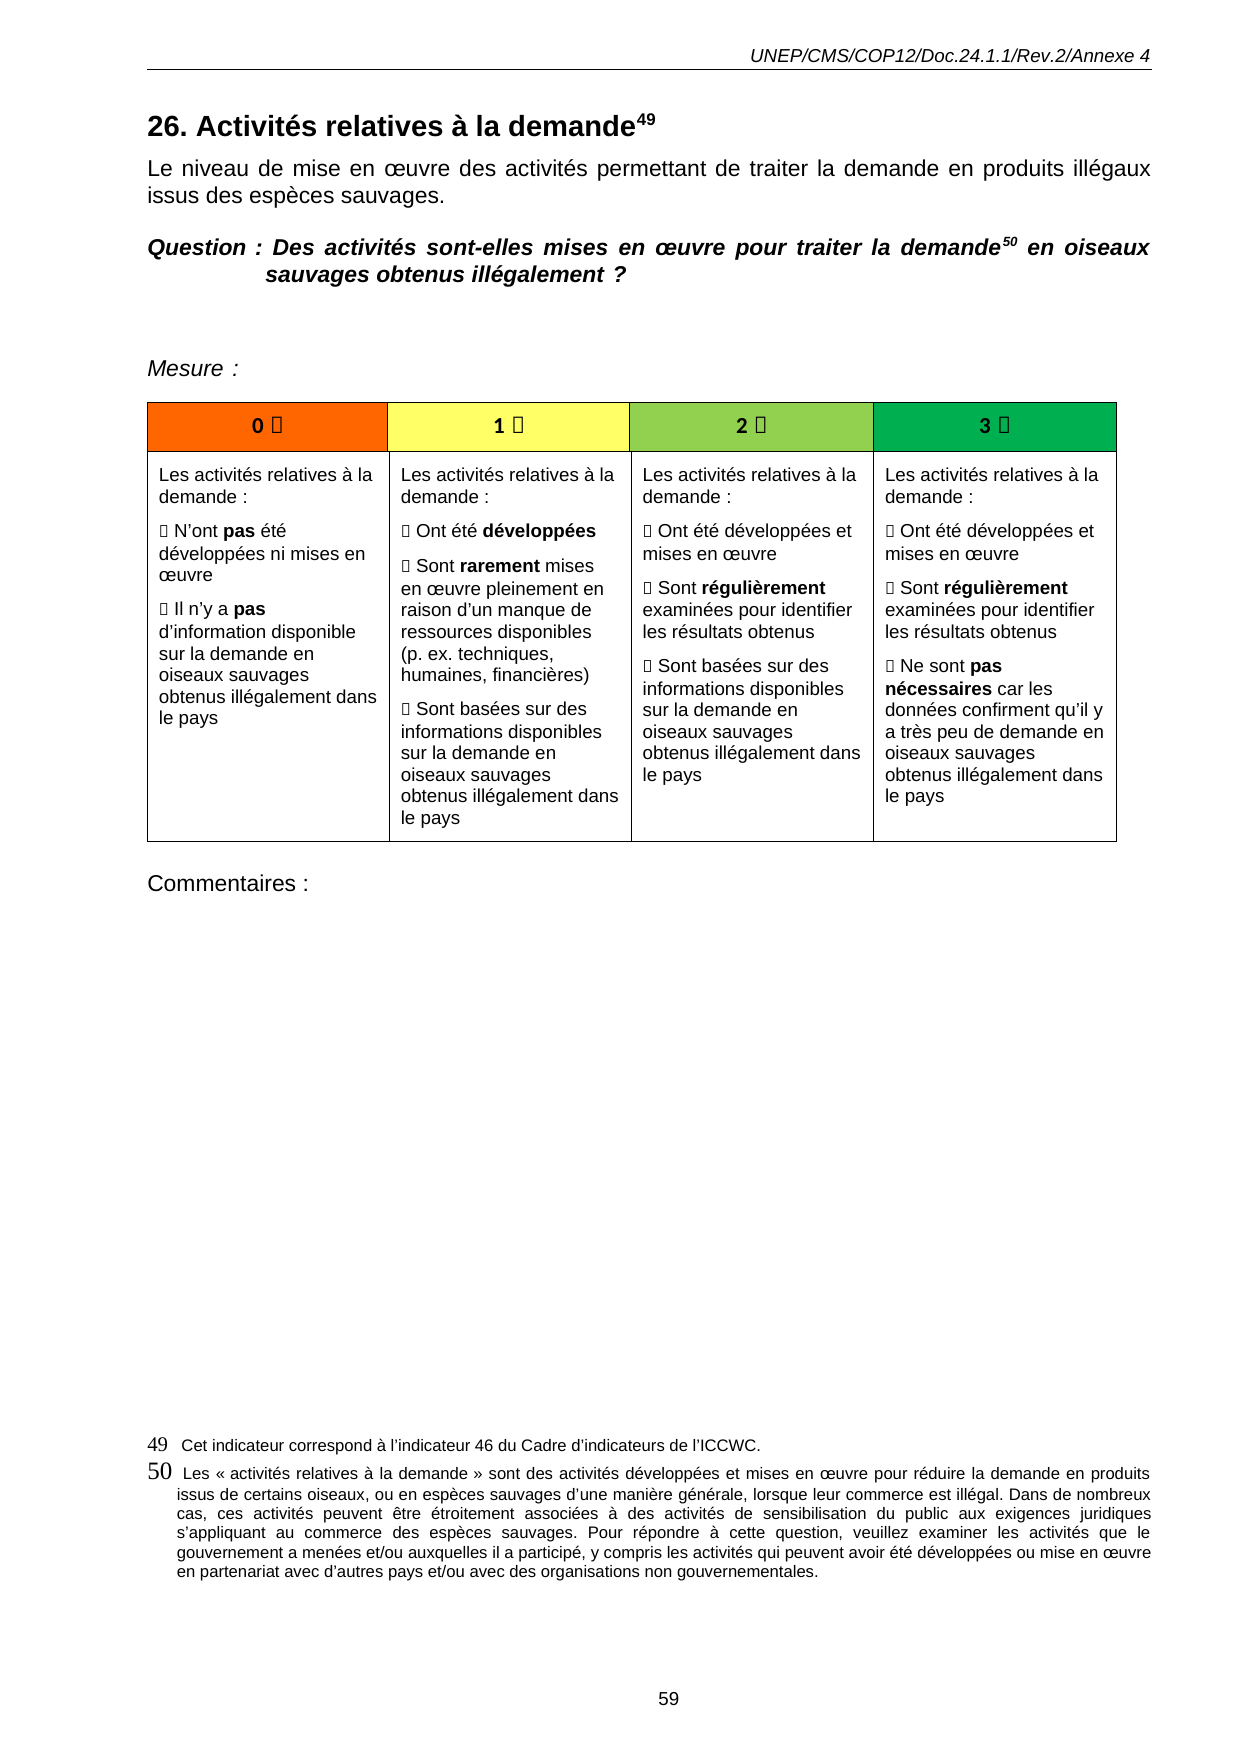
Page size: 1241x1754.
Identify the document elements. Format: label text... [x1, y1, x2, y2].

table_cell Les activités relatives à la demande : 􁃱 N’ont pas été développées ni mises en œuvre 􁃱 Il n’y a pas d’information disponible sur la demande en oiseaux sauvages obtenus illégalement dans le pays [148, 452, 389, 841]
text Commentaires : [147, 869, 1152, 896]
table_cell Les activités relatives à la demande : 􁃱 Ont été développées et mises en œuvre 􁃱 Sont régulièrement examinées pour identifier les résultats obtenus 􁃱 Ne sont pas nécessaires car les données confirment qu’il y a très peu de demande en oiseaux sauvages obtenus illégalement dans le pays [874, 452, 1116, 841]
text 26. Activités relatives à la demande [147, 109, 1152, 143]
table_cell Les activités relatives à la demande : 􁃱 Ont été développées et mises en œuvre 􁃱 Sont régulièrement examinées pour identifier les résultats obtenus 􁃱 Sont basées sur des informations disponibles sur la demande en oiseaux sauvages obtenus illégalement dans le pays [632, 452, 873, 841]
table_cell Les activités relatives à la demande : 􁃱 Ont été développées 􁃱 Sont rarement mises en œuvre pleinement en raison d’un manque de ressources disponibles (p. ex. techniques, humaines, financières) 􁃱 Sont basées sur des informations disponibles sur la demande en oiseaux sauvages obtenus illégalement dans le pays [390, 452, 631, 841]
text Mesure : [147, 355, 1152, 381]
text Le niveau de mise en œuvre des activités permettant de traiter la demande en produits illégaux issus des espèces sauvages. [147, 155, 1152, 208]
table_header 3 􀜆 [874, 403, 1116, 451]
table_header 0 􀜆 [148, 403, 387, 451]
text Question : Des activités sont-elles mises en œuvre pour traiter la demande en oiseaux sauvages obtenus illégalement ? [147, 234, 1152, 287]
table_header 2 􀜆 [630, 403, 873, 451]
table_header 1 􀜆 [388, 403, 629, 451]
